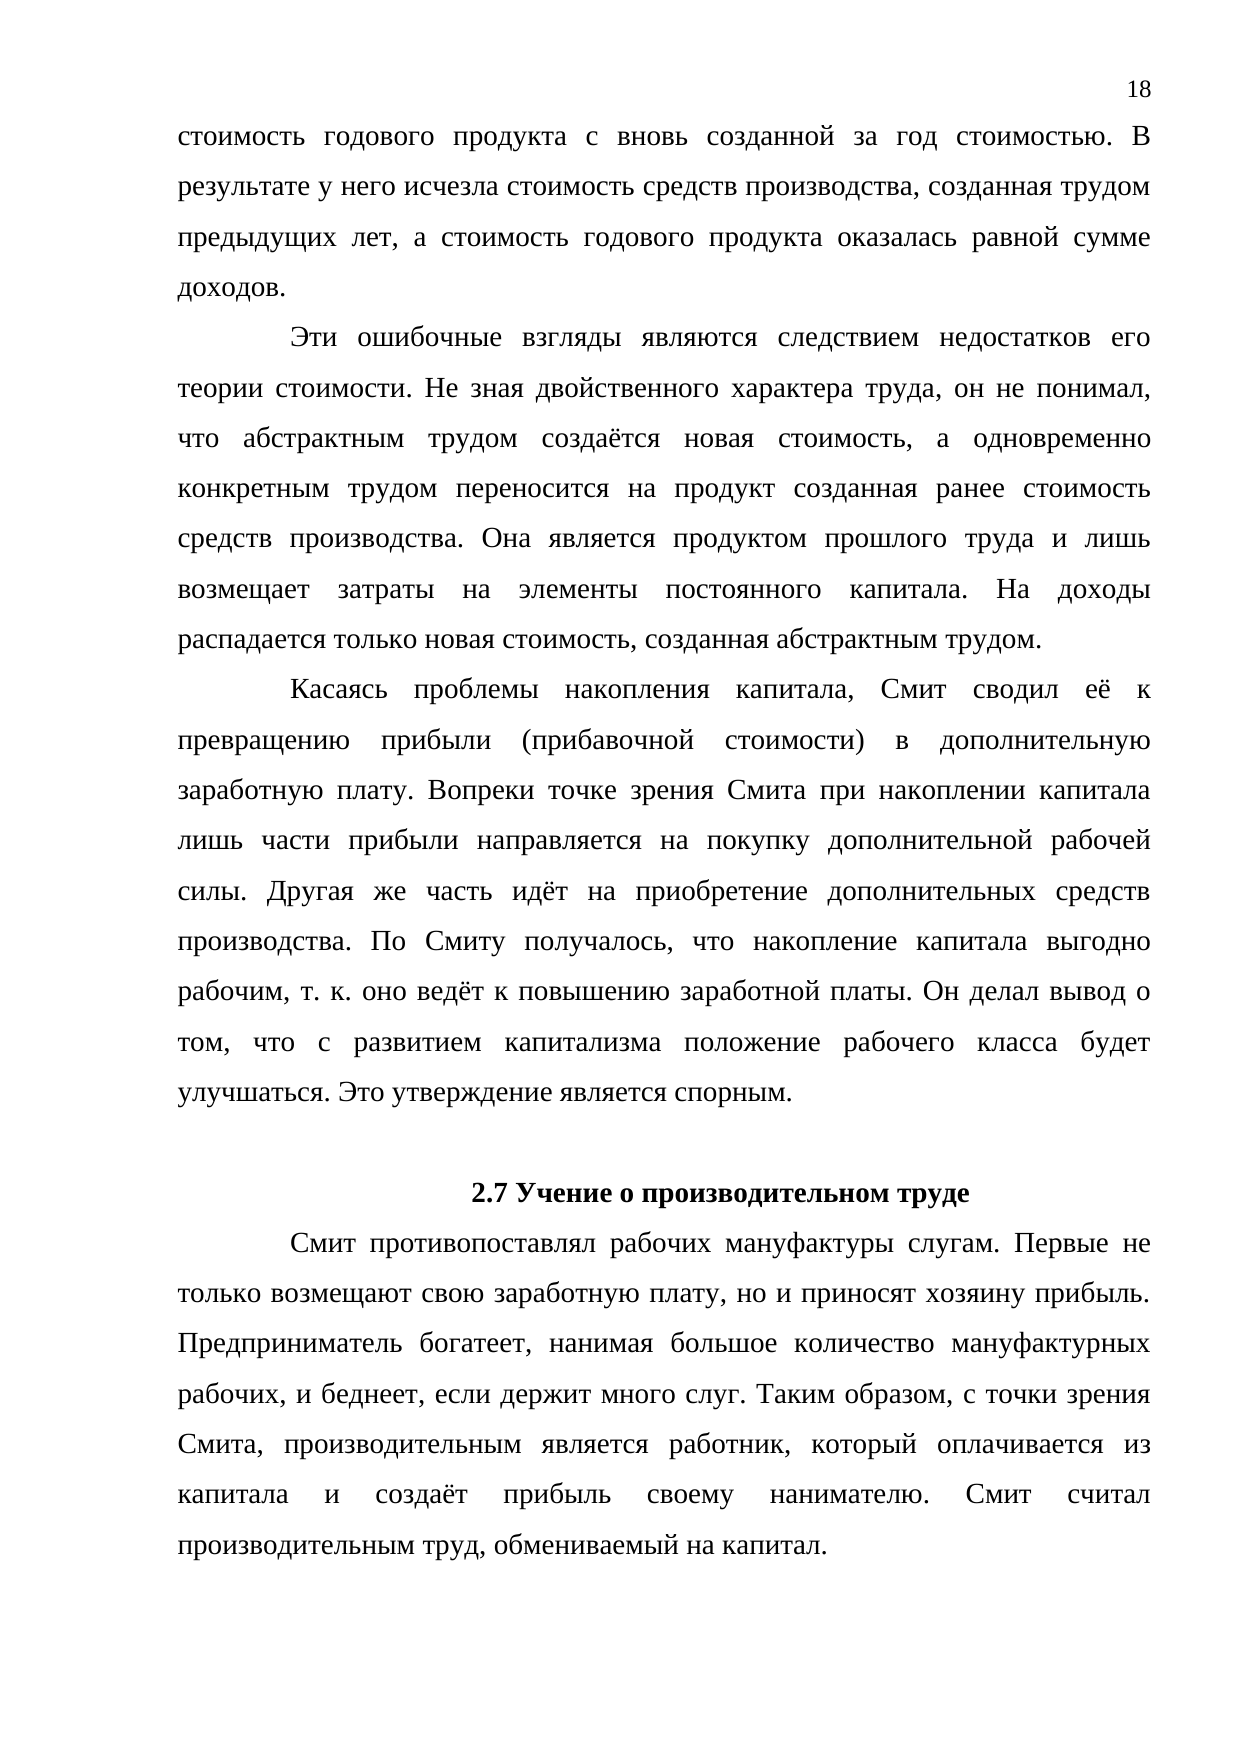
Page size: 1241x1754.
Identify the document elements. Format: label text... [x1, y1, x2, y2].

text Эти ошибочные взгляды являются следствием недостатков его теории стоимости. Не зная двойственного характера труда, он не понимал, что абстрактным трудом создаётся новая стоимость, а одновременно конкретным трудом переносится на продукт созданная ранее стоимость средств производства. Она является продуктом прошлого труда и лишь возмещает затраты на элементы постоянного капитала. На доходы распадается только новая стоимость, созданная абстрактным трудом. [177, 319, 1152, 655]
text 2.7 Учение о производительном труде [177, 1175, 1152, 1208]
text Смит противопоставлял рабочих мануфактуры слугам. Первые не только возмещают свою заработную плату, но и приносят хозяину прибыль. Предприниматель богатеет, нанимая большое количество мануфактурных рабочих, и беднеет, если держит много слуг. Таким образом, с точки зрения Смита, производительным является работник, который оплачивается из капитала и создаёт прибыль своему нанимателю. Смит считал производительным труд, обмениваемый на капитал. [177, 1225, 1152, 1560]
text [177, 118, 1152, 303]
text Касаясь проблемы накопления капитала, Смит сводил её к превращению прибыли (прибавочной стоимости) в дополнительную заработную плату. Вопреки точке зрения Смита при накоплении капитала лишь части прибыли направляется на покупку дополнительной рабочей силы. Другая же часть идёт на приобретение дополнительных средств производства. По Смиту получалось, что накопление капитала выгодно рабочим, т. к. оно ведёт к повышению заработной платы. Он делал вывод о том, что с развитием капитализма положение рабочего класса будет улучшаться. Это утверждение является спорным. [177, 672, 1152, 1108]
